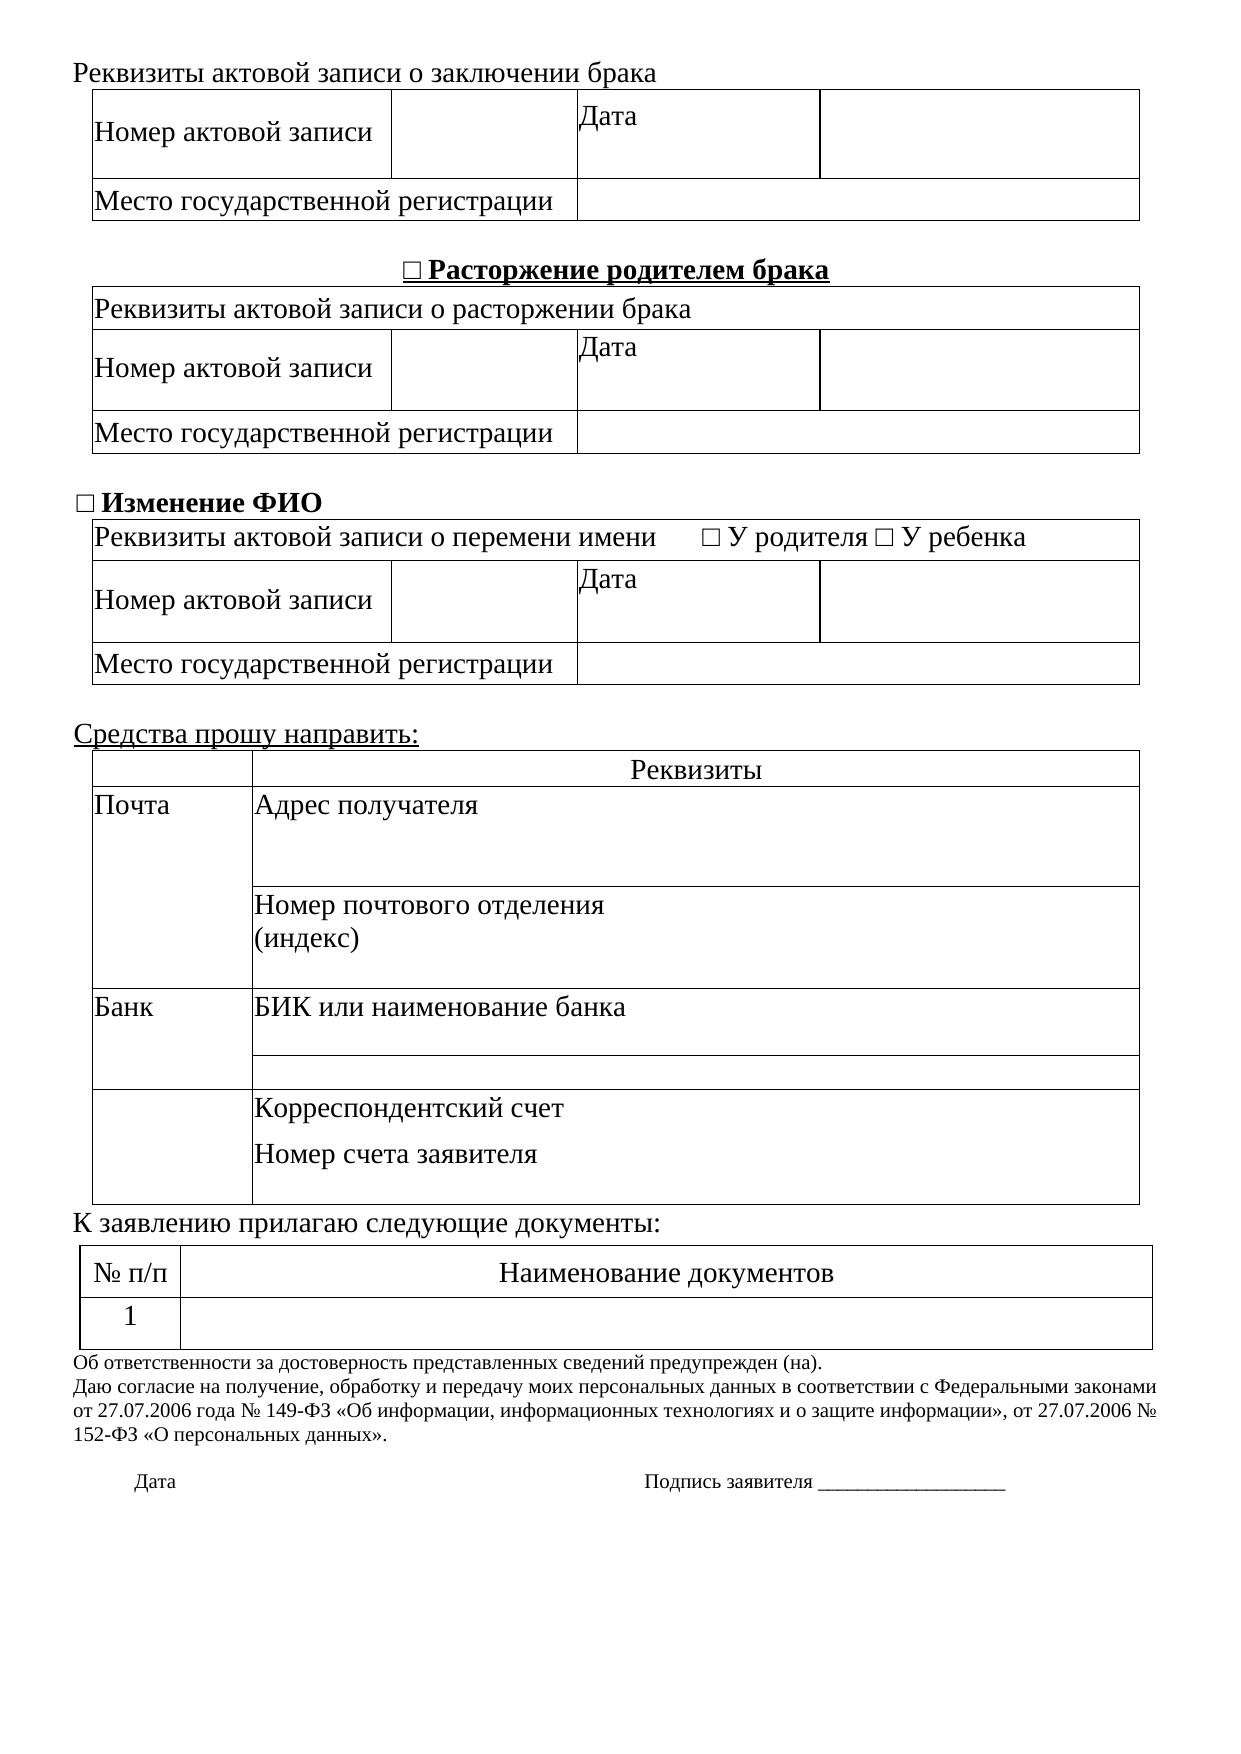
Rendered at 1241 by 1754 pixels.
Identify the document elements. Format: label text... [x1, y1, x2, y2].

table_cell [93, 1090, 252, 1204]
table_cell [821, 561, 1139, 642]
table_cell Место государственной регистрации [93, 643, 577, 684]
table_cell 1 [81, 1298, 180, 1349]
table_header № п/п [81, 1246, 180, 1297]
table_cell Место государственной регистрации [93, 411, 577, 452]
table_cell [392, 330, 577, 410]
table_header [392, 90, 577, 178]
table_cell Дата [578, 561, 819, 642]
table_header [93, 751, 252, 786]
table_header Номер актовой записи [93, 90, 391, 178]
table_header [821, 90, 1139, 178]
table_cell Номер почтового отделения (индекс) [253, 887, 1139, 988]
table_cell [578, 643, 1139, 684]
table_cell [181, 1298, 1152, 1349]
table_header Дата [578, 90, 819, 178]
table_cell Банк [93, 989, 252, 1089]
text Средства прошу направить: [73, 716, 1169, 750]
table_header Реквизиты [253, 751, 1139, 786]
table_cell Почта [93, 787, 252, 988]
table_cell [578, 179, 1139, 220]
table_cell Место государственной регистрации [93, 179, 577, 220]
table_cell Дата [578, 330, 819, 410]
text К заявлению прилагаю следующие документы: [72, 1205, 1169, 1239]
table_cell [578, 411, 1139, 452]
table_cell Адрес получателя [253, 787, 1139, 886]
table_header Реквизиты актовой записи о расторжении брака [93, 287, 1139, 328]
table_cell Номер актовой записи [93, 561, 391, 642]
table_cell [821, 330, 1139, 410]
text Дата Подпись заявителя [63, 1469, 1169, 1493]
table_header Наименование документов [181, 1246, 1152, 1297]
table_cell [392, 561, 577, 642]
text □ Расторжение родителем брака [63, 252, 1169, 286]
table_cell БИК или наименование банка [253, 989, 1139, 1055]
text Даю согласие на получение, обработку и передачу моих персональных данных в соответствии с Федеральными законами от 27.07.2006 года № 149-ФЗ «Об информации, информационных технологиях и о защите информации», от 27.07.2006 № 152-ФЗ «О персональных данных». [73, 1374, 1169, 1446]
table_cell [253, 1056, 1139, 1089]
text Реквизиты актовой записи о заключении брака [72, 55, 1169, 89]
text □ Изменение ФИО [76, 485, 1169, 518]
table_cell Корреспондентский счет Номер счета заявителя [253, 1090, 1139, 1204]
table_cell Номер актовой записи [93, 330, 391, 410]
text Об ответственности за достоверность представленных сведений предупрежден (на). [73, 1350, 1169, 1374]
table_header Реквизиты актовой записи о перемени имени □ У родителя □ У ребенка [93, 520, 1139, 560]
